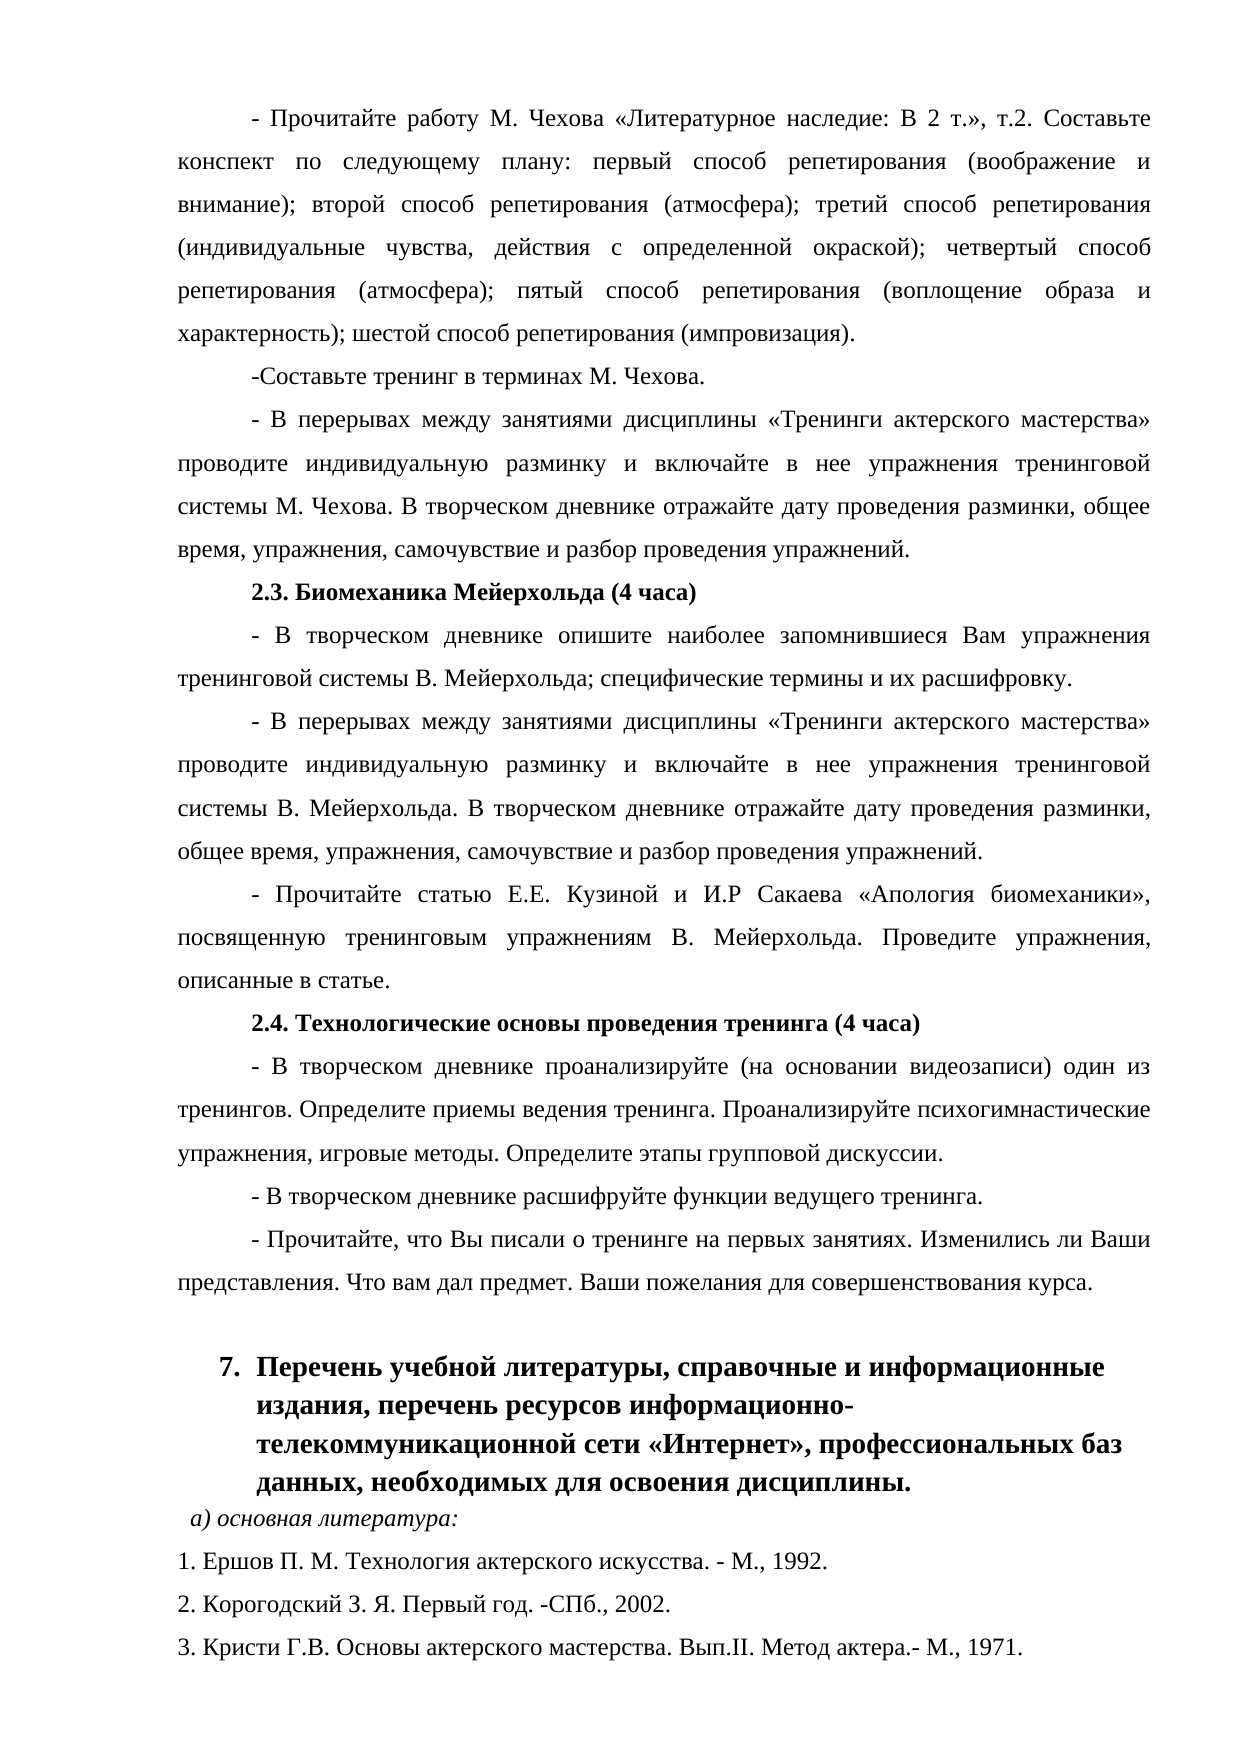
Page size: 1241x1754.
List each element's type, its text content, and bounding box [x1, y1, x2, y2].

text -Составьте тренинг в терминах М. Чехова. [177, 361, 1152, 390]
text - Прочитайте статью Е.Е. Кузиной и И.Р Сакаева «Апология биомеханики», посвященную тренинговым упражнениям В. Мейерхольда. Проведите упражнения, описанные в статье. [177, 879, 1152, 994]
text 2.3. Биомеханика Мейерхольда (4 часа) [177, 577, 1152, 606]
text 1. Ершов П. М. Технология актерского искусства. - М., 1992. [177, 1546, 1152, 1575]
text - В перерывах между занятиями дисциплины «Тренинги актерского мастерства» проводите индивидуальную разминку и включайте в нее упражнения тренинговой системы М. Чехова. В творческом дневнике отражайте дату проведения разминки, общее время, упражнения, самочувствие и разбор проведения упражнений. [177, 404, 1152, 563]
text Перечень учебной литературы, справочные и информационные издания, перечень ресурсов информационно-телекоммуникационной сети «Интернет», профессиональных баз данных, необходимых для освоения дисциплины. [218, 1349, 1152, 1498]
text - В перерывах между занятиями дисциплины «Тренинги актерского мастерства» проводите индивидуальную разминку и включайте в нее упражнения тренинговой системы В. Мейерхольда. В творческом дневнике отражайте дату проведения разминки, общее время, упражнения, самочувствие и разбор проведения упражнений. [177, 706, 1152, 864]
text - В творческом дневнике проанализируйте (на основании видеозаписи) один из тренингов. Определите приемы ведения тренинга. Проанализируйте психогимнастические упражнения, игровые методы. Определите этапы групповой дискуссии. [177, 1051, 1152, 1166]
text 3. Кристи Г.В. Основы актерского мастерства. Вып.II. Метод актера.- М., 1971. [177, 1632, 1152, 1661]
text 2.4. Технологические основы проведения тренинга (4 часа) [177, 1008, 1152, 1037]
text - Прочитайте, что Вы писали о тренинге на первых занятиях. Изменились ли Ваши представления. Что вам дал предмет. Ваши пожелания для совершенствования курса. [177, 1224, 1152, 1296]
text 2. Корогодский З. Я. Первый год. -СПб., 2002. [177, 1589, 1152, 1618]
text - В творческом дневнике расшифруйте функции ведущего тренинга. [177, 1181, 1152, 1209]
text а) основная литература: [177, 1503, 1152, 1532]
text - Прочитайте работу М. Чехова «Литературное наследие: В 2 т.», т.2. Составьте конспект по следующему плану: первый способ репетирования (воображение и внимание); второй способ репетирования (атмосфера); третий способ репетирования (индивидуальные чувства, действия с определенной окраской); четвертый способ репетирования (атмосфера); пятый способ репетирования (воплощение образа и характерность); шестой способ репетирования (импровизация). [177, 103, 1152, 347]
text - В творческом дневнике опишите наиболее запомнившиеся Вам упражнения тренинговой системы В. Мейерхольда; специфические термины и их расшифровку. [177, 620, 1152, 692]
